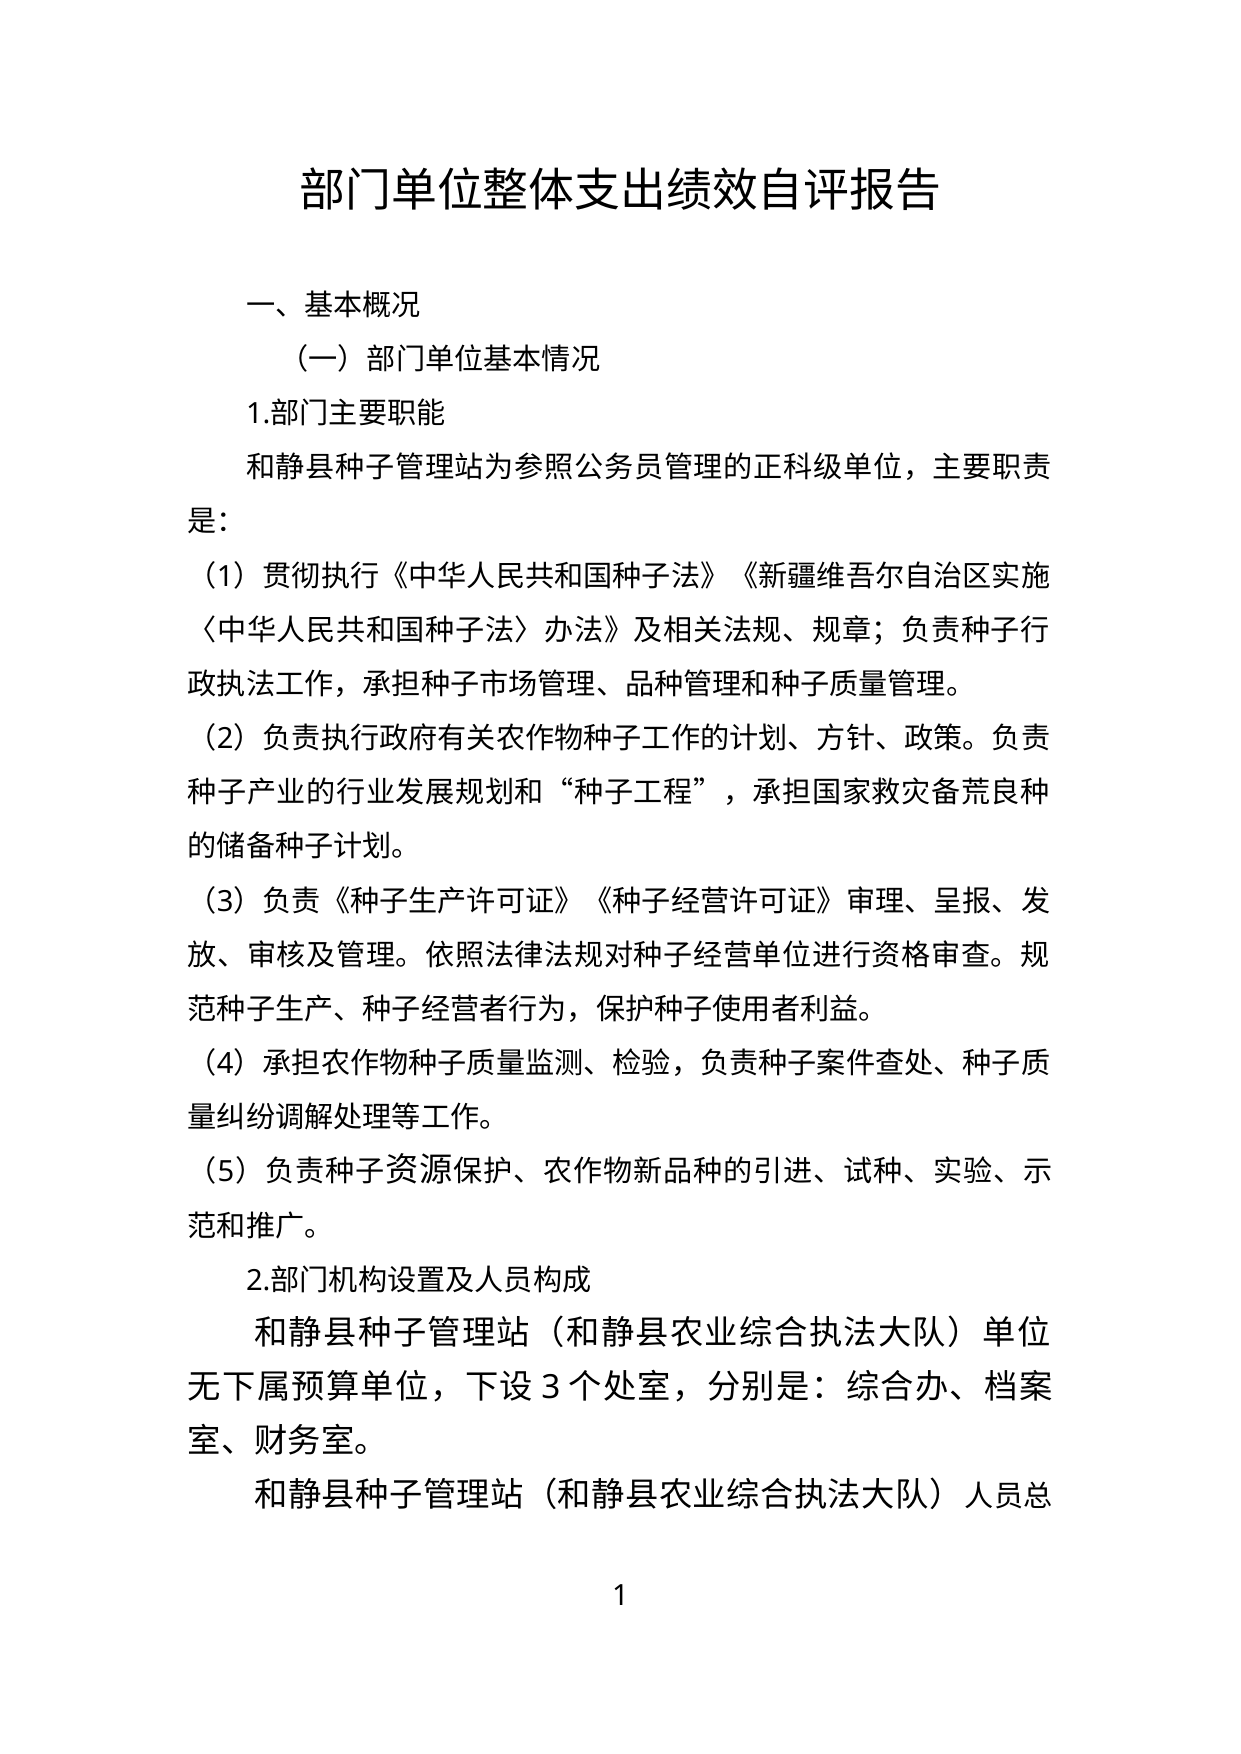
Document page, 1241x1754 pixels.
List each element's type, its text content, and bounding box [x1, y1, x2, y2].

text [187, 1463, 1053, 1518]
text 和静县种子管理站（和静县农业综合执法大队）单位无下属预算单位，下设3个处室，分别是：综合办、档案室、财务室。 [187, 1301, 1053, 1463]
text 一、基本概况 [187, 272, 1053, 326]
list 部门单位基本情况 [187, 326, 1053, 380]
text 部门单位整体支出绩效自评报告 [187, 163, 1053, 218]
list 1.部门主要职能 [187, 380, 1053, 434]
list 2.部门机构设置及人员构成 [187, 1247, 1053, 1301]
list 和静县种子管理站为参照公务员管理的正科级单位，主要职责是： （1）贯彻执行《中华人民共和国种子法》《新疆维吾尔自治区实施〈中华人民共和国种子法〉办法》及相关法规、规章；负责种子行政执法工作，承担种子市场管理、品种管理和种子质量管理。 （2）负责执行政府有关农作物种子工作的计划、方针、政策。负责种子产业的行业发展规划和“种子工程”，承担国家救灾备荒良种的储备种子计划。 （3）负责《种子生产许可证》《种子经营许可证》审理、呈报、发放、审核及管理。依照法律法规对种子经营单位进行资格审查。规范种子生产、种子经营者行为，保护种子使用者利益。 （4）承担农作物种子质量监测、检验，负责种子案件查处、种子质量纠纷调解处理等工作。 （5）负责种子资源保护、农作物新品种的引进、试种、实验、示范和推广。 [187, 434, 1053, 1247]
